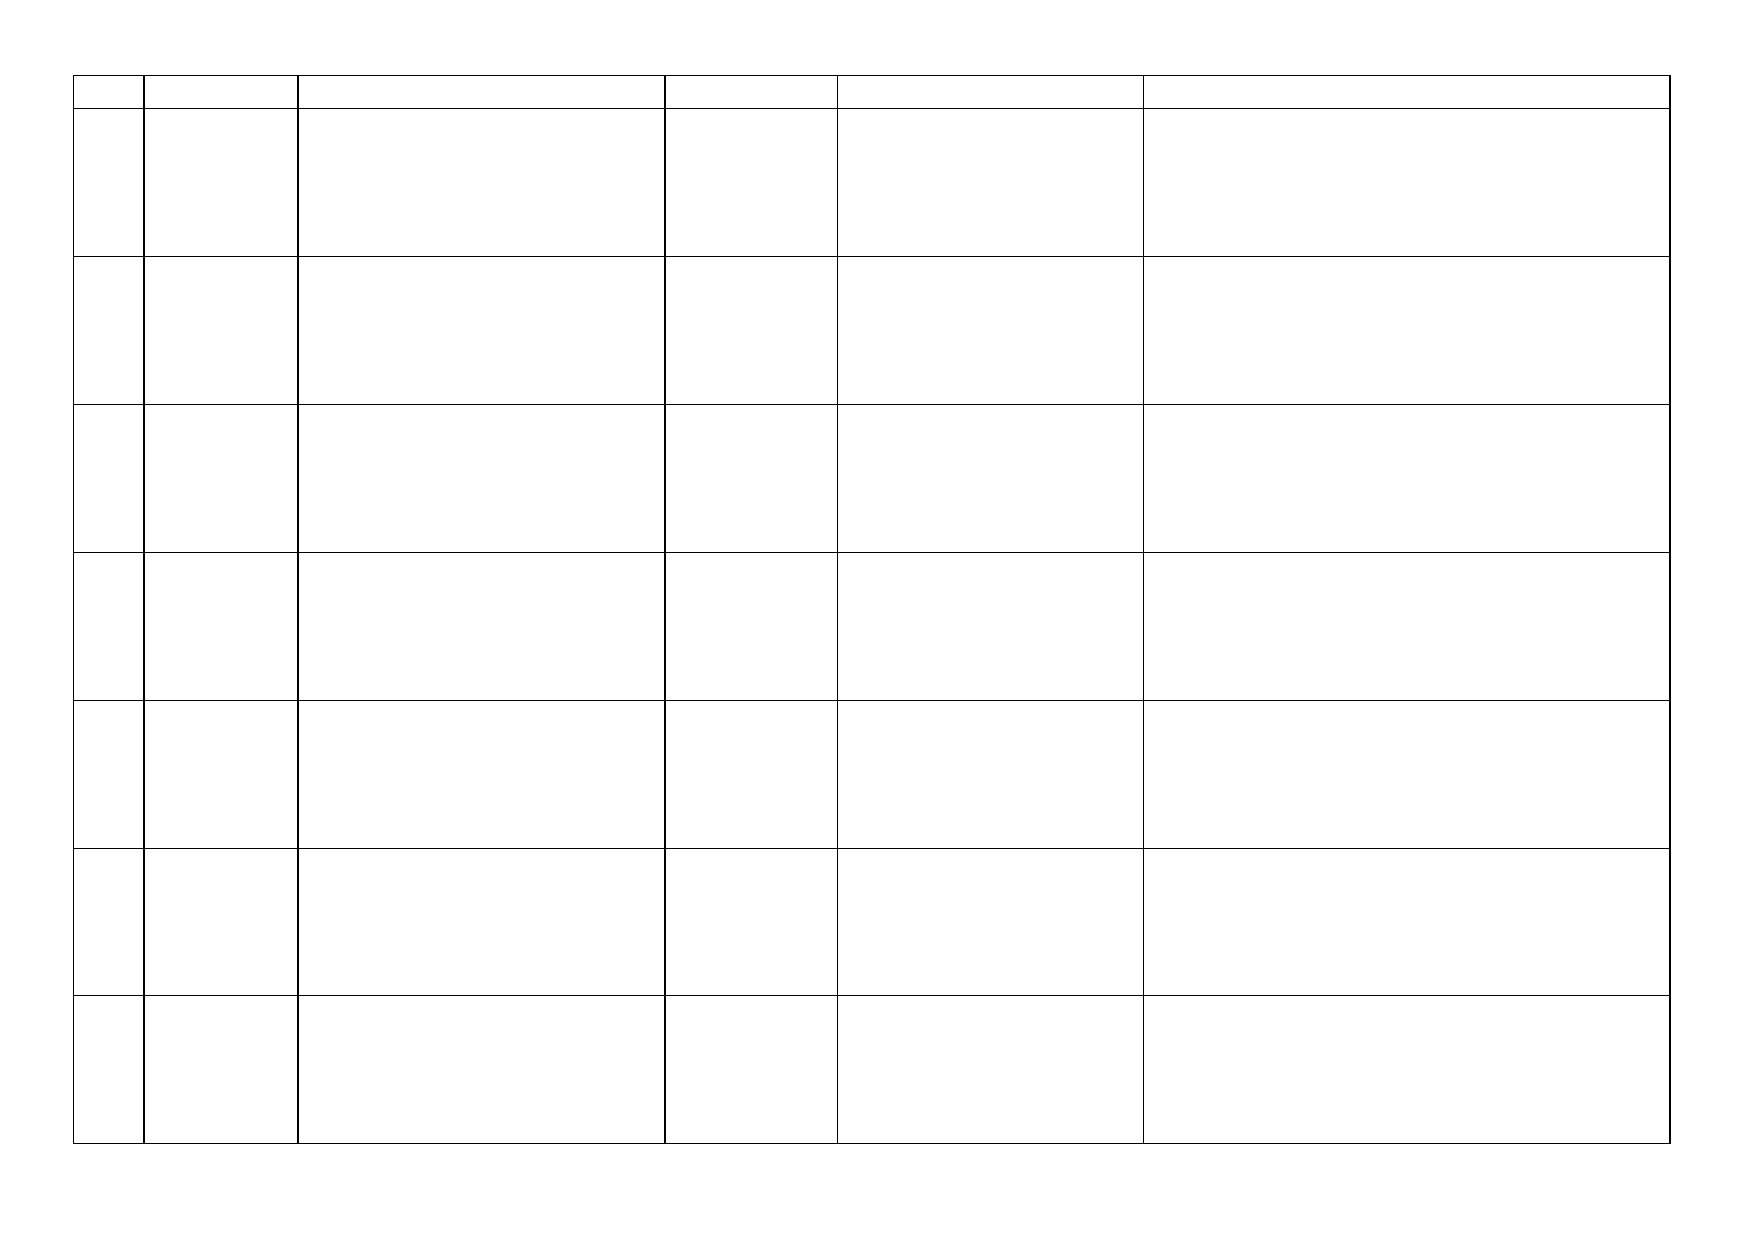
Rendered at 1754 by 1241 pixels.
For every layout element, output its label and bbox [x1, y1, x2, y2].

table_cell [1144, 553, 1669, 699]
table_cell [838, 996, 1143, 1143]
table_cell [299, 996, 664, 1143]
table_cell [838, 701, 1143, 847]
table_cell [666, 701, 837, 847]
table_cell [299, 405, 664, 552]
table_cell [1144, 109, 1669, 256]
table_cell [299, 109, 664, 256]
table_cell [74, 109, 143, 256]
table_cell [1144, 76, 1669, 108]
table_cell [838, 109, 1143, 256]
table_cell [299, 257, 664, 404]
table_cell [838, 76, 1143, 108]
table_cell [299, 849, 664, 995]
table_cell [1144, 849, 1669, 995]
table_cell [74, 553, 143, 699]
table_cell [74, 76, 143, 108]
table_cell [1144, 996, 1669, 1143]
table_cell [838, 405, 1143, 552]
table_cell [145, 849, 297, 995]
table_cell [299, 701, 664, 847]
table_cell [1144, 405, 1669, 552]
table_cell [145, 109, 297, 256]
table_cell [145, 553, 297, 699]
table_cell [666, 76, 837, 108]
table_cell [1144, 701, 1669, 847]
table_cell [145, 257, 297, 404]
table_cell [838, 849, 1143, 995]
table_cell [666, 996, 837, 1143]
table_cell [666, 849, 837, 995]
table_cell [145, 405, 297, 552]
table_cell [74, 405, 143, 552]
table_cell [74, 996, 143, 1143]
table_cell [838, 553, 1143, 699]
table_cell [299, 553, 664, 699]
table_cell [1144, 257, 1669, 404]
table_cell [74, 701, 143, 847]
table_cell [666, 553, 837, 699]
table_cell [666, 405, 837, 552]
table_cell [838, 257, 1143, 404]
table_cell [145, 76, 297, 108]
table_cell [74, 849, 143, 995]
table_cell [145, 996, 297, 1143]
table_cell [74, 257, 143, 404]
table_cell [145, 701, 297, 847]
table_cell [666, 257, 837, 404]
table_cell [299, 76, 664, 108]
table_cell [666, 109, 837, 256]
